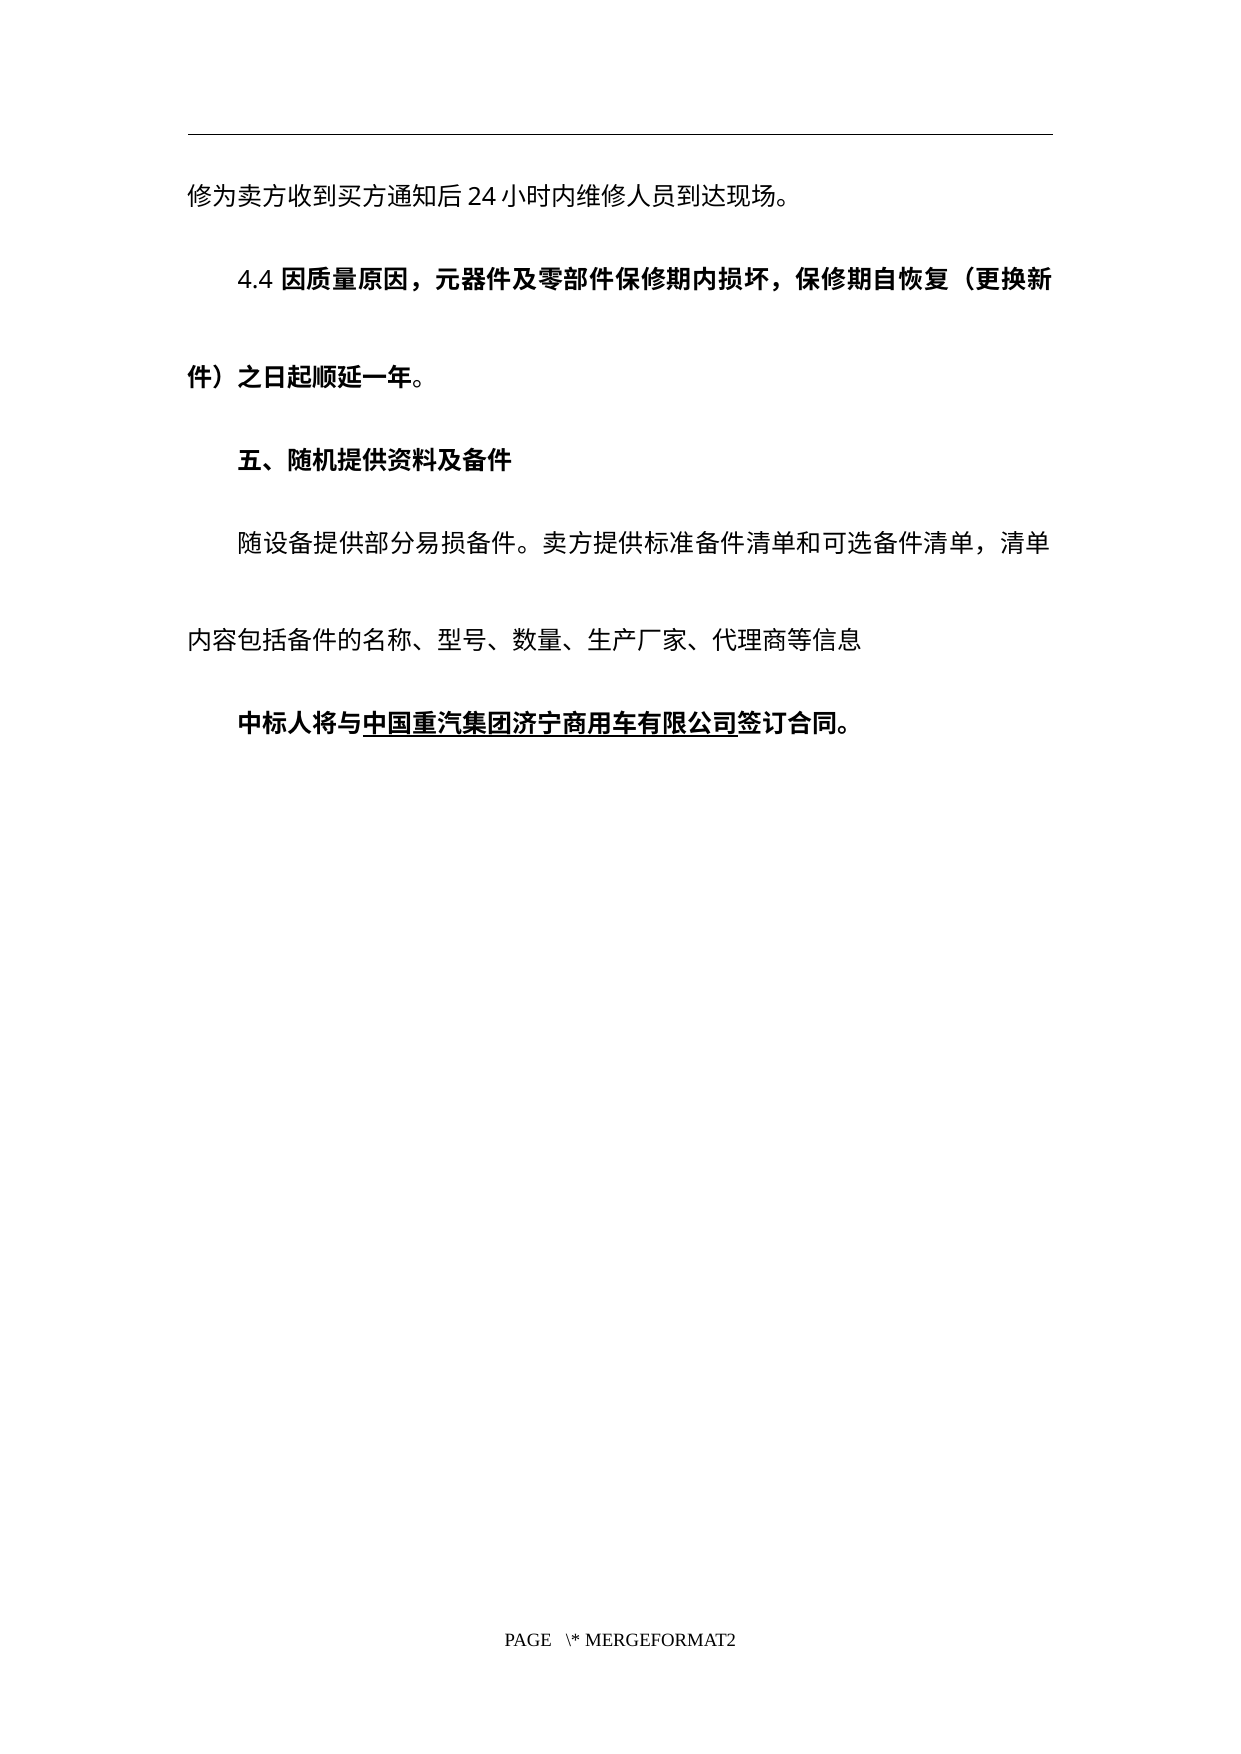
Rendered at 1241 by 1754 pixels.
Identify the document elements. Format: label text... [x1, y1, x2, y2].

text 中标人将与中国重汽集团济宁商用车有限公司签订合同。 [187, 689, 1053, 754]
text 五、随机提供资料及备件 [187, 426, 1053, 491]
text 4.4 因质量原因，元器件及零部件保修期内损坏，保修期自恢复（更换新件）之日起顺延一年。 [187, 245, 1053, 408]
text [187, 162, 1053, 227]
text 随设备提供部分易损备件。卖方提供标准备件清单和可选备件清单，清单内容包括备件的名称、型号、数量、生产厂家、代理商等信息 [187, 509, 1053, 671]
